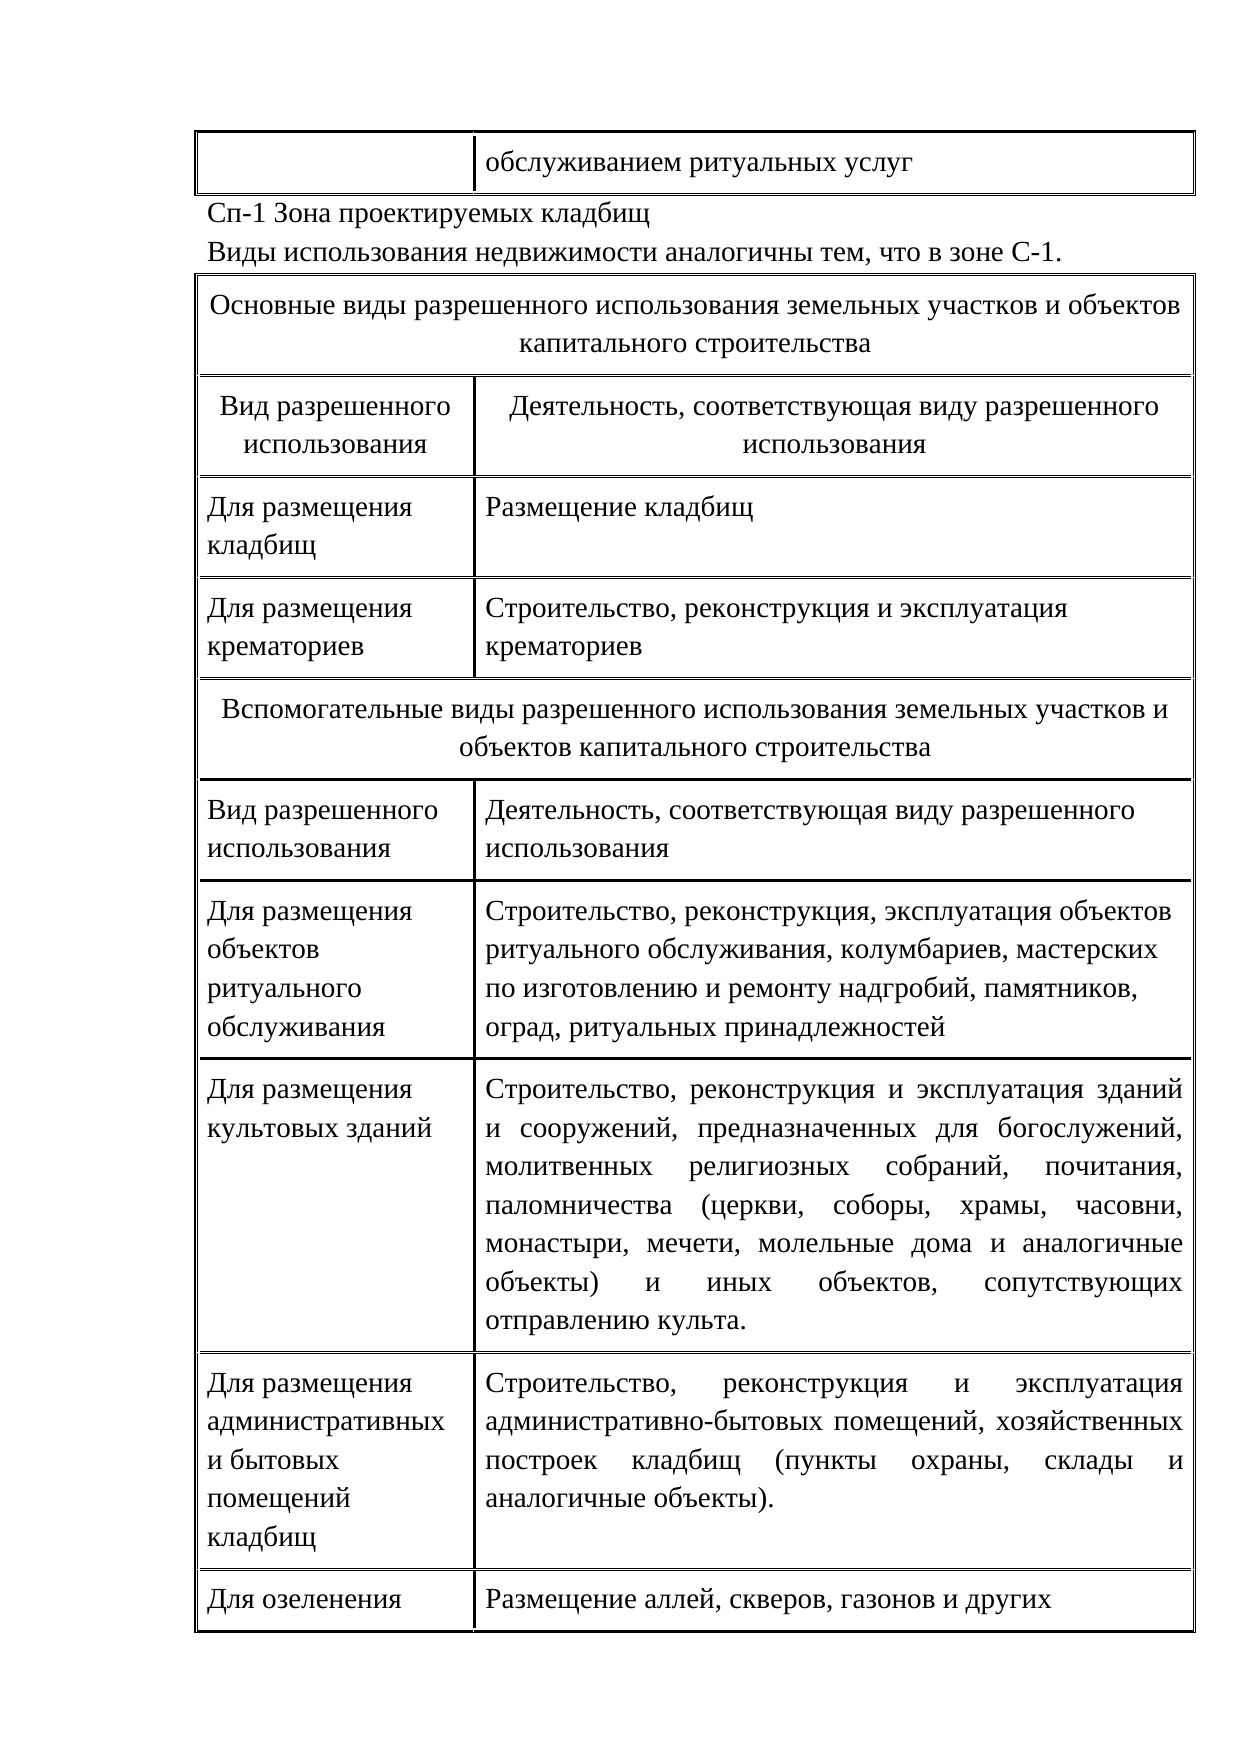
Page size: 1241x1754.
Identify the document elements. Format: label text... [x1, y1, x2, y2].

table_cell Деятельность, соответствующая виду разрешенного использования [474, 374, 1194, 475]
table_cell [474, 133, 1193, 192]
text Сп-1 Зона проектируемых кладбищ [207, 196, 1181, 229]
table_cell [474, 1568, 1193, 1630]
table_cell Для размещения объектов ритуального обслуживания [198, 879, 473, 1057]
table_cell Строительство, реконструкция, эксплуатация объектов ритуального обслуживания, колумбариев, мастерских по изготовлению и ремонту надгробий, памятников, оград, ритуальных принадлежностей [476, 879, 1193, 1057]
table_cell Строительство, реконструкция и эксплуатация зданий и сооружений, предназначенных для богослужений, молитвенных религиозных собраний, почитания, паломничества (церкви, соборы, храмы, часовни, монастыри, мечети, молельные дома и аналогичные объекты) и иных объектов, сопутствующих отправлению культа. [476, 1057, 1193, 1351]
table_cell Для размещения кладбищ [196, 475, 474, 576]
table_header Основные виды разрешенного использования земельных участков и объектов капитального строительства [198, 276, 1193, 374]
table_cell Для размещения административных и бытовых помещений кладбищ [196, 1351, 474, 1567]
table_cell Вид разрешенного использования [196, 374, 474, 475]
text Виды использования недвижимости аналогичны тем, что в зоне С-1. [207, 234, 1181, 268]
table_cell Для размещения культовых зданий [198, 1057, 473, 1351]
table_cell Строительство, реконструкция и эксплуатация административно-бытовых помещений, хозяйственных построек кладбищ (пункты охраны, склады и аналогичные объекты). [474, 1351, 1194, 1567]
table_cell Для размещения крематориев [196, 576, 474, 677]
table_cell Для озеленения [198, 1568, 474, 1630]
table_cell Деятельность, соответствующая виду разрешенного использования [476, 778, 1194, 879]
table_cell Вспомогательные виды разрешенного использования земельных участков и объектов капитального строительства [196, 677, 1194, 778]
table_cell Строительство, реконструкция и эксплуатация крематориев [474, 576, 1194, 677]
table_cell [198, 132, 474, 192]
table_cell Размещение кладбищ [474, 475, 1194, 576]
table_cell Вид разрешенного использования [196, 778, 473, 879]
